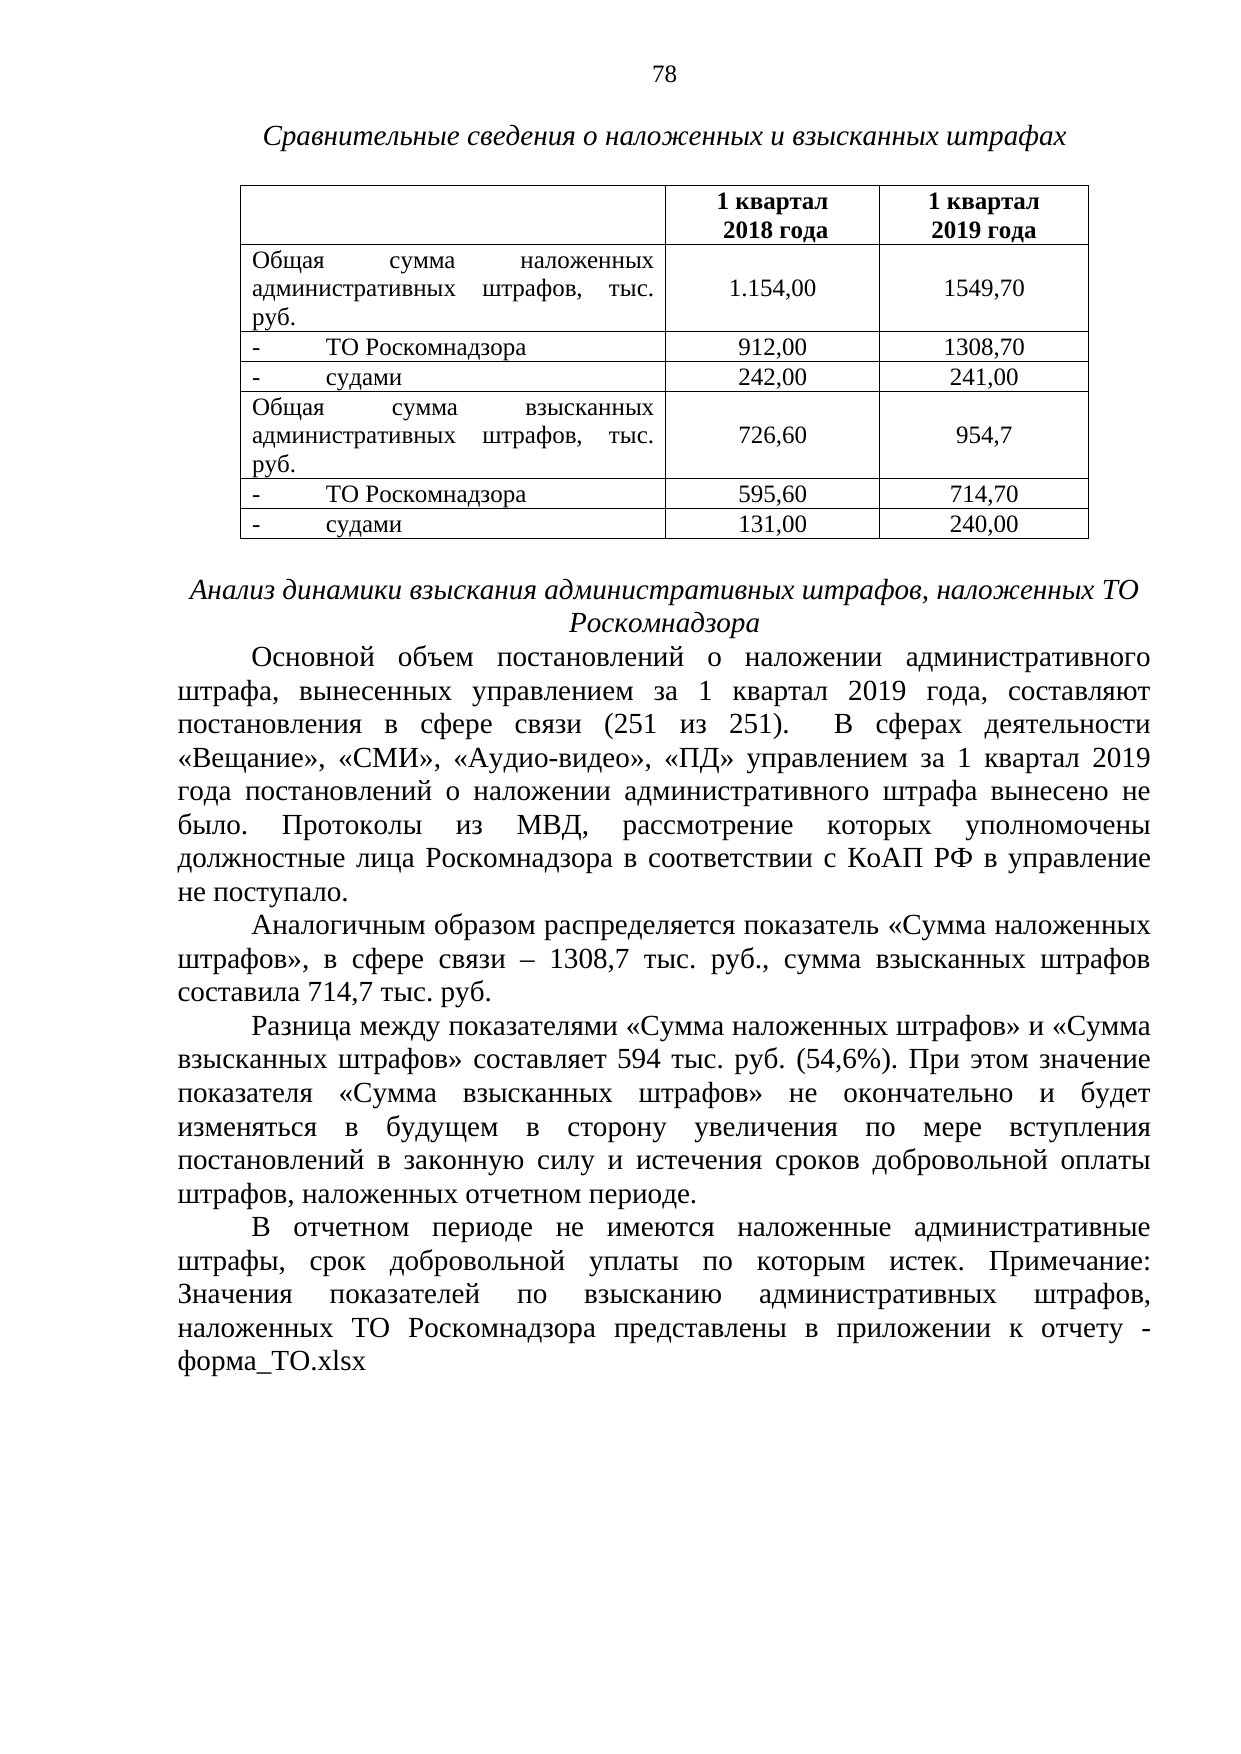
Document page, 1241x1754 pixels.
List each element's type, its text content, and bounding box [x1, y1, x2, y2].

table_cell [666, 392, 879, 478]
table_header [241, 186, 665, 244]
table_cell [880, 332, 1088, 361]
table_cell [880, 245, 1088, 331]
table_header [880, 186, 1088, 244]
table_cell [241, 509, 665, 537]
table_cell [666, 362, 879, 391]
text Сравнительные сведения о наложенных и взысканных штрафах [177, 118, 1152, 152]
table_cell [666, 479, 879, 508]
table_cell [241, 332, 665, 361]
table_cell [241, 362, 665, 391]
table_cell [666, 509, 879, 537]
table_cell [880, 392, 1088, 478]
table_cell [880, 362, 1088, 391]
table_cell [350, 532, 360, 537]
text Основной объем постановлений о наложении административного штрафа, вынесенных управлением за 1 квартал 2019 года, составляют постановления в сфере связи (251 из 251). В сферах деятельности «Вещание», «СМИ», «Аудио-видео», «ПД» управлением за 1 квартал 2019 года постановлений о наложении административного штрафа вынесено не было. Протоколы из МВД, рассмотрение которых уполномочены должностные лица Роскомнадзора в соответствии с КоАП РФ в управление не поступало. [177, 639, 1152, 907]
text В отчетном периоде не имеются наложенные административные штрафы, срок добровольной уплаты по которым истек. Примечание: Значения показателей по взысканию административных штрафов, наложенных ТО Роскомнадзора представлены в приложении к отчету - форма_ТО.xlsx [177, 1209, 1152, 1377]
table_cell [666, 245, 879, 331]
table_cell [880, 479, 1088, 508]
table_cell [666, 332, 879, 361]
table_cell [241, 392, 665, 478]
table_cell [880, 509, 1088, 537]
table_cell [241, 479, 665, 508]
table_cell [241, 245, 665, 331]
text Аналогичным образом распределяется показатель «Сумма наложенных штрафов», в сфере связи – 1308,7 тыс. руб., сумма взысканных штрафов составила 714,7 тыс. руб. [177, 907, 1152, 1008]
text Анализ динамики взыскания административных штрафов, наложенных ТО Роскомнадзора [177, 572, 1152, 639]
text Разница между показателями «Сумма наложенных штрафов» и «Сумма взысканных штрафов» составляет 594 тыс. руб. (54,6%). При этом значение показателя «Сумма взысканных штрафов» не окончательно и будет изменяться в будущем в сторону увеличения по мере вступления постановлений в законную силу и истечения сроков добровольной оплаты штрафов, наложенных отчетном периоде. [177, 1008, 1152, 1209]
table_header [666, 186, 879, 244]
